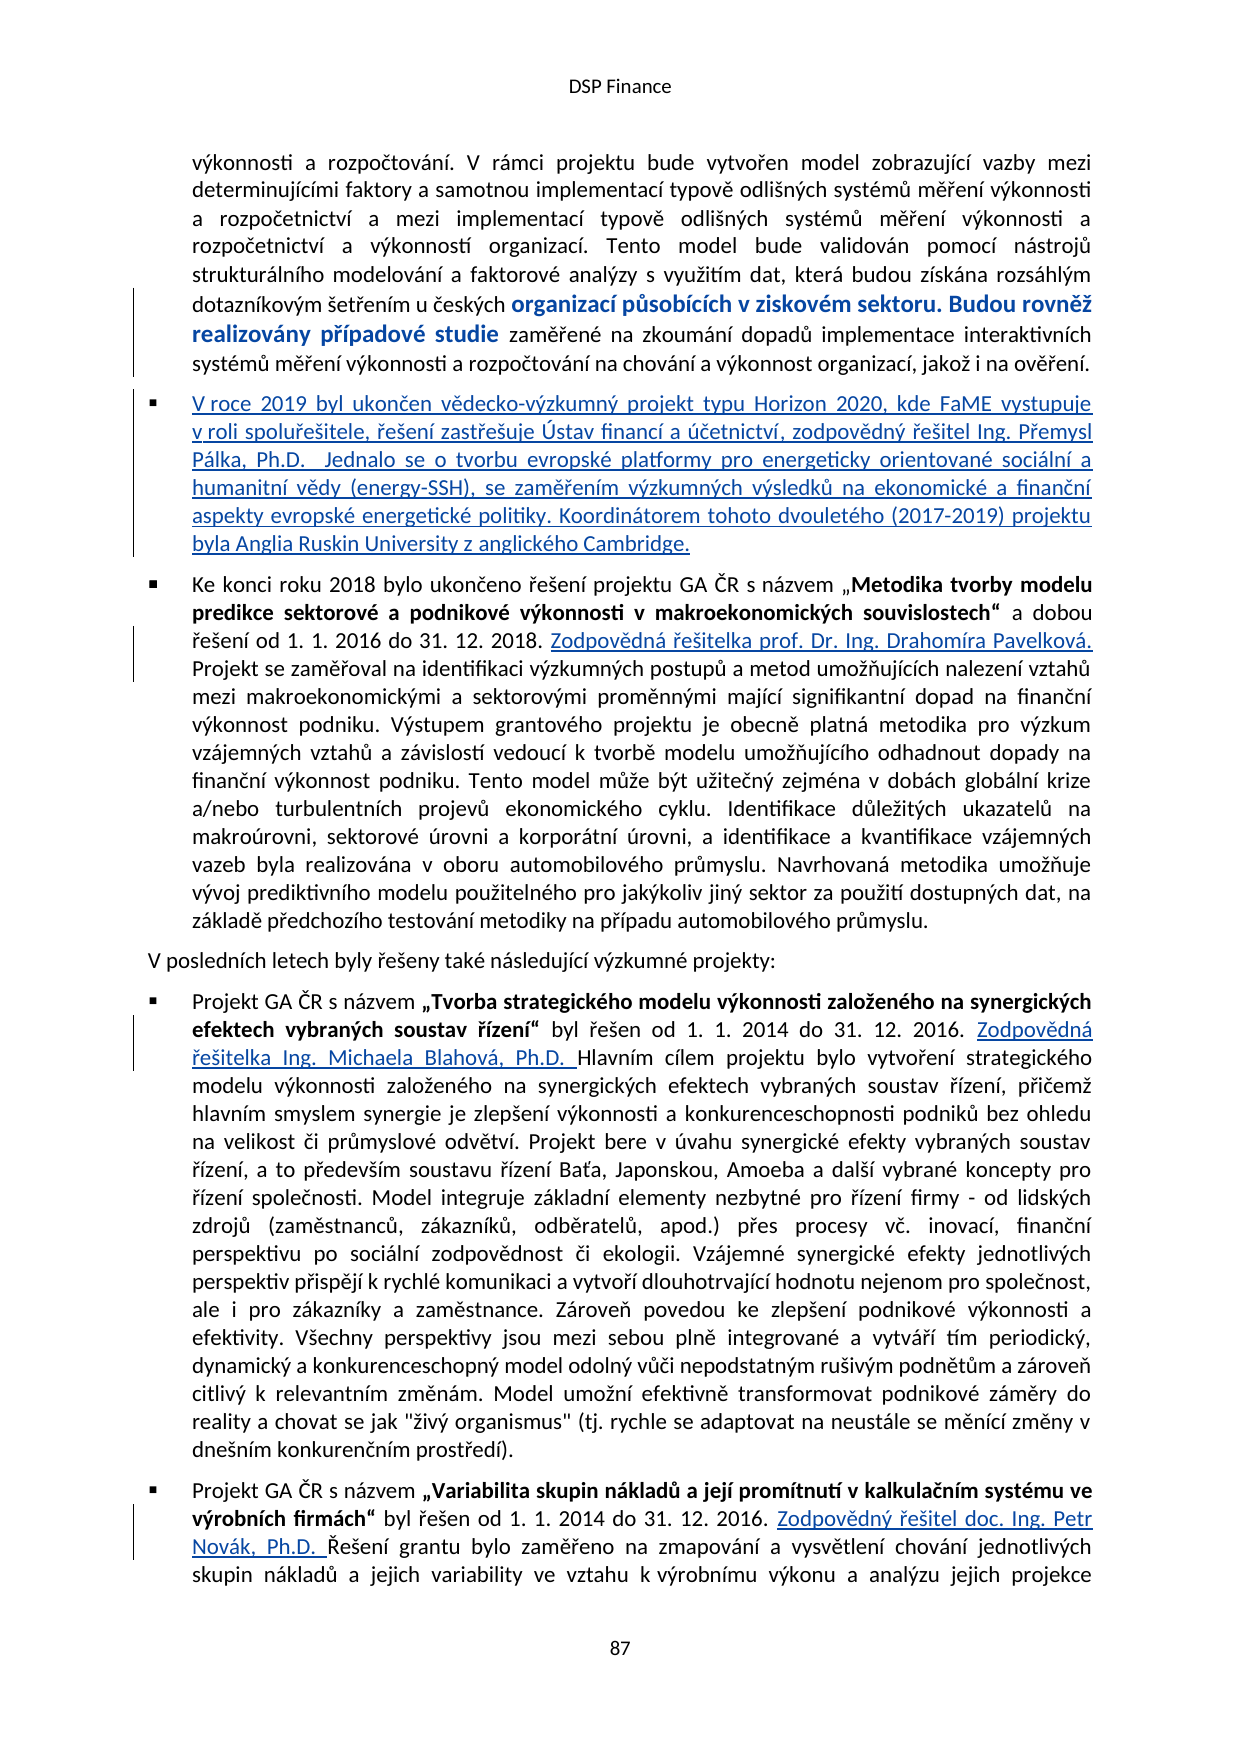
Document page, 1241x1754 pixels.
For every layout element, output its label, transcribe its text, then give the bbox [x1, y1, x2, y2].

list Projekt GA ČR s názvem „Tvorba strategického modelu výkonnosti založeného na synergických efektech vybraných soustav řízení“ byl řešen od 1. 1. 2014 do 31. 12. 2016. Hlavním cílem projektu bylo vytvoření strategického modelu výkonnosti založeného na synergických efektech vybraných soustav řízení, přičemž hlavním smyslem synergie je zlepšení výkonnosti a konkurenceschopnosti podniků bez ohledu na velikost či průmyslové odvětví. Projekt bere v úvahu synergické efekty vybraných soustav řízení, a to především soustavu řízení Baťa, Japonskou, Amoeba a další vybrané koncepty pro řízení společnosti. Model integruje základní elementy nezbytné pro řízení firmy - od lidských zdrojů (zaměstnanců, zákazníků, odběratelů, apod.) přes procesy vč. inovací, finanční perspektivu po sociální zodpovědnost či ekologii. Vzájemné synergické efekty jednotlivých perspektiv přispějí k rychlé komunikaci a vytvoří dlouhotrvající hodnotu nejenom pro společnost, ale i pro zákazníky a zaměstnance. Zároveň povedou ke zlepšení podnikové výkonnosti a efektivity. Všechny perspektivy jsou mezi sebou plně integrované a vytváří tím periodický, dynamický a konkurenceschopný model odolný vůči nepodstatným rušivým podnětům a zároveň citlivý k relevantním změnám. Model umožní efektivně transformovat podnikové záměry do reality a chovat se jak "živý organismus" (tj. rychle se adaptovat na neustále se měnící změny v dnešním konkurenčním prostředí). [148, 987, 1093, 1463]
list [148, 148, 1093, 377]
text V posledních letech byly řešeny také následující výzkumné projekty: [148, 947, 1093, 975]
list Ke konci roku 2018 bylo ukončeno řešení projektu GA ČR s názvem „Metodika tvorby modelu predikce sektorové a podnikové výkonnosti v makroekonomických souvislostech“ a dobou řešení od 1. 1. 2016 do 31. 12. 2018. Projekt se zaměřoval na identifikaci výzkumných postupů a metod umožňujících nalezení vztahů mezi makroekonomickými a sektorovými proměnnými mající signifikantní dopad na finanční výkonnost podniku. Výstupem grantového projektu je obecně platná metodika pro výzkum vzájemných vztahů a závislostí vedoucí k tvorbě modelu umožňujícího odhadnout dopady na finanční výkonnost podniku. Tento model může být užitečný zejména v dobách globální krize a/nebo turbulentních projevů ekonomického cyklu. Identifikace důležitých ukazatelů na makroúrovni, sektorové úrovni a korporátní úrovni, a identifikace a kvantifikace vzájemných vazeb byla realizována v oboru automobilového průmyslu. Navrhovaná metodika umožňuje vývoj prediktivního modelu použitelného pro jakýkoliv jiný sektor za použití dostupných dat, na základě předchozího testování metodiky na případu automobilového průmyslu. [148, 570, 1093, 934]
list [148, 1476, 1093, 1588]
